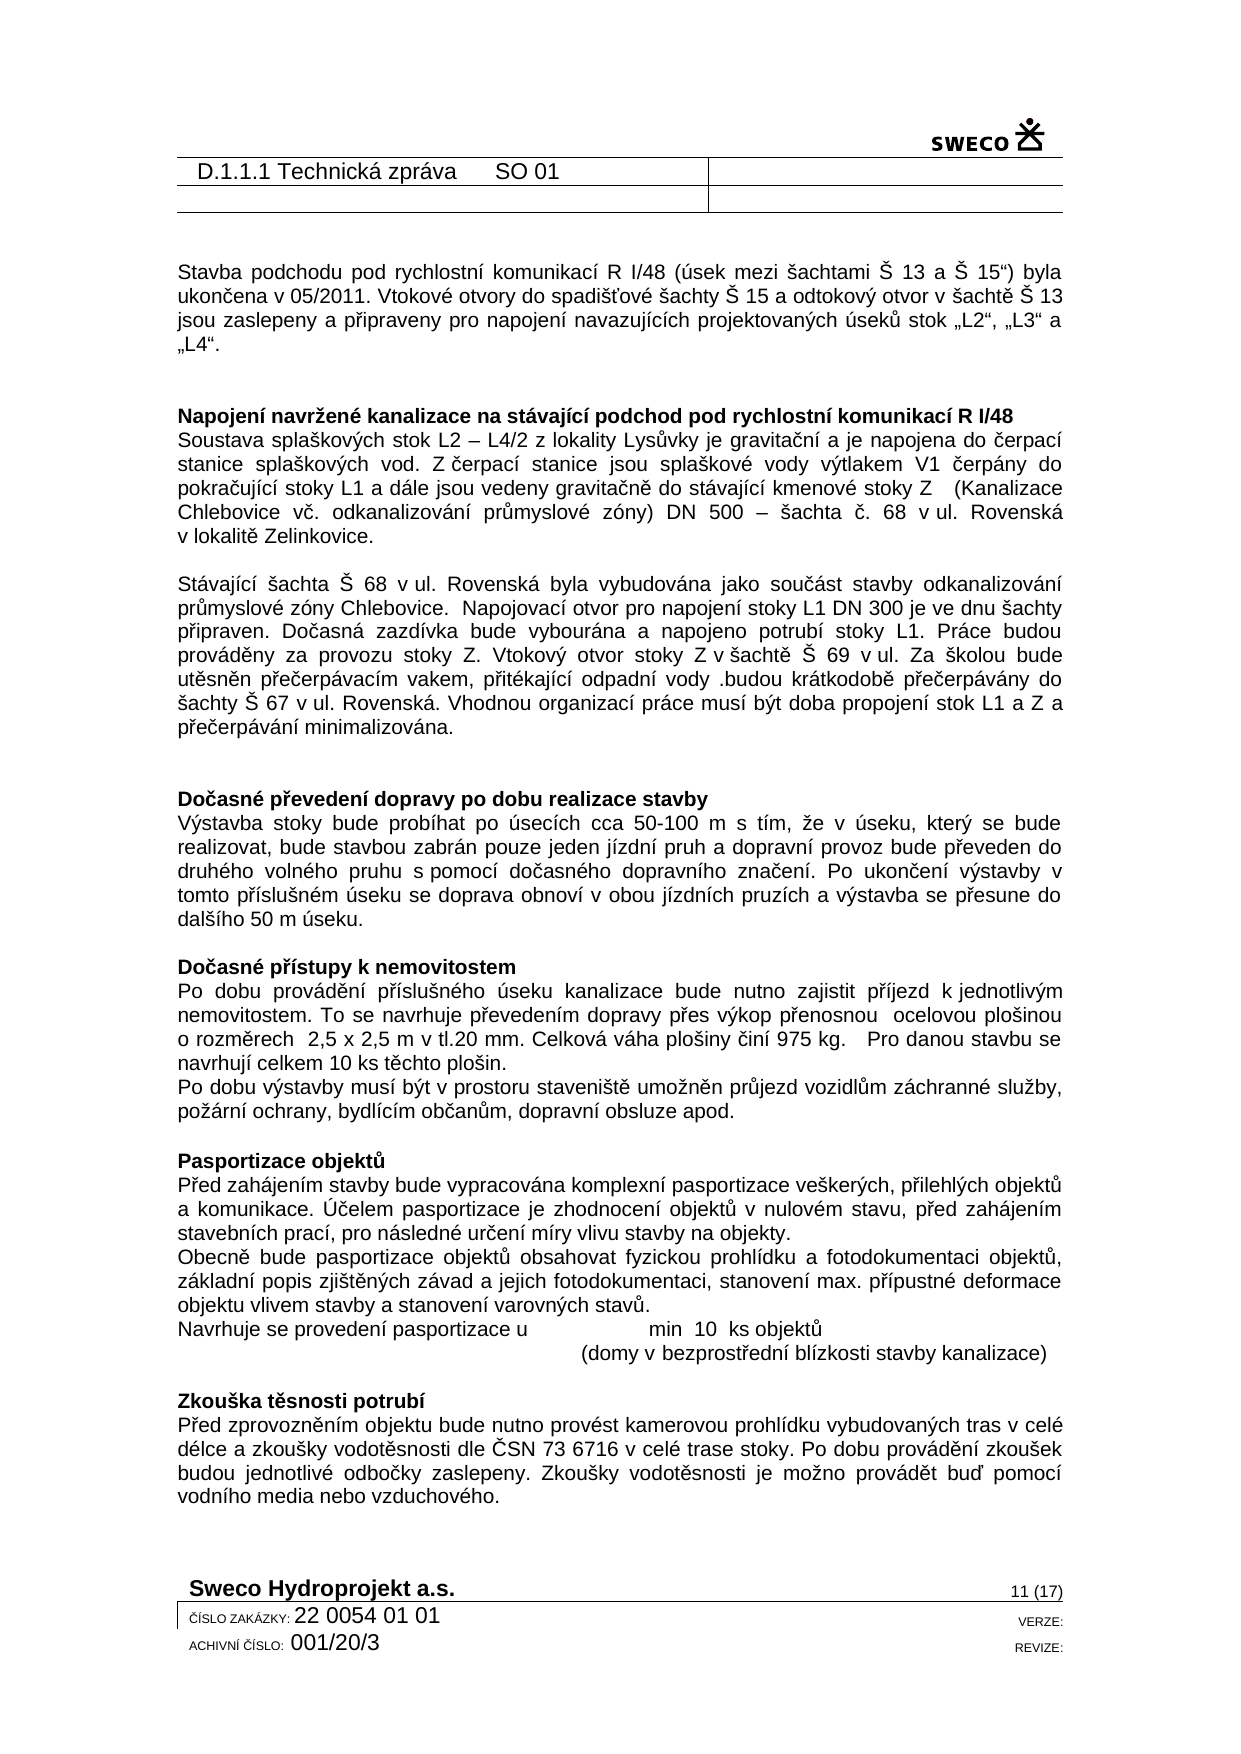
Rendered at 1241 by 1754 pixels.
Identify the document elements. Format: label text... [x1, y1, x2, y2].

text Navrhuje se provedení pasportizace u min 10 ks objektů [177, 1317, 1063, 1341]
text Stávající šachta Š 68 v ul. Rovenská byla vybudována jako součást stavby odkanalizování průmyslové zóny Chlebovice. Napojovací otvor pro napojení stoky L1 DN 300 je ve dnu šachty připraven. Dočasná zazdívka bude vybourána a napojeno potrubí stoky L1. Práce budou prováděny za provozu stoky Z. Vtokový otvor stoky Z v šachtě Š 69 v ul. Za školou bude utěsněn přečerpávacím vakem, přitékající odpadní vody .budou krátkodobě přečerpávány do šachty Š 67 v ul. Rovenská. Vhodnou organizací práce musí být doba propojení stok L1 a Z a přečerpávání minimalizována. [177, 571, 1063, 739]
text Napojení navržené kanalizace na stávající podchod pod rychlostní komunikací R I/48 [177, 404, 1063, 428]
text Soustava splaškových stok L2 – L4/2 z lokality Lysůvky je gravitační a je napojena do čerpací stanice splaškových vod. Z čerpací stanice jsou splaškové vody výtlakem V1 čerpány do pokračující stoky L1 a dále jsou vedeny gravitačně do stávající kmenové stoky Z (Kanalizace Chlebovice vč. odkanalizování průmyslové zóny) DN 500 – šachta č. 68 v ul. Rovenská v lokalitě Zelinkovice. [177, 428, 1063, 547]
text Po dobu výstavby musí být v prostoru staveniště umožněn průjezd vozidlům záchranné služby, požární ochrany, bydlícím občanům, dopravní obsluze apod. [177, 1074, 1063, 1122]
text Dočasné přístupy k nemovitostem [177, 955, 1063, 979]
text Zkouška těsnosti potrubí [177, 1388, 1063, 1412]
text (domy v bezprostřední blízkosti stavby kanalizace) [177, 1341, 1063, 1364]
text Stavba podchodu pod rychlostní komunikací R I/48 (úsek mezi šachtami Š 13 a Š 15“) byla ukončena v 05/2011. Vtokové otvory do spadišťové šachty Š 15 a odtokový otvor v šachtě Š 13 jsou zaslepeny a připraveny pro napojení navazujících projektovaných úseků stok „L2“, „L3“ a „L4“. [177, 260, 1063, 356]
text Pasportizace objektů [177, 1149, 1063, 1173]
text Po dobu provádění příslušného úseku kanalizace bude nutno zajistit příjezd k jednotlivým nemovitostem. To se navrhuje převedením dopravy přes výkop přenosnou ocelovou plošinou o rozměrech 2,5 x 2,5 m v tl.20 mm. Celková váha plošiny činí 975 kg. Pro danou stavbu se navrhují celkem 10 ks těchto plošin. [177, 979, 1063, 1074]
text Výstavba stoky bude probíhat po úsecích cca 50-100 m s tím, že v úseku, který se bude realizovat, bude stavbou zabrán pouze jeden jízdní pruh a dopravní provoz bude převeden do druhého volného pruhu s pomocí dočasného dopravního značení. Po ukončení výstavby v tomto příslušném úseku se doprava obnoví v obou jízdních pruzích a výstavba se přesune do dalšího 50 m úseku. [177, 811, 1063, 931]
text Obecně bude pasportizace objektů obsahovat fyzickou prohlídku a fotodokumentaci objektů, základní popis zjištěných závad a jejich fotodokumentaci, stanovení max. přípustné deformace objektu vlivem stavby a stanovení varovných stavů. [177, 1245, 1063, 1317]
text Dočasné převedení dopravy po dobu realizace stavby [177, 787, 1063, 811]
text Před zahájením stavby bude vypracována komplexní pasportizace veškerých, přilehlých objektů a komunikace. Účelem pasportizace je zhodnocení objektů v nulovém stavu, před zahájením stavebních prací, pro následné určení míry vlivu stavby na objekty. [177, 1173, 1063, 1245]
text Před zprovozněním objektu bude nutno provést kamerovou prohlídku vybudovaných tras v celé délce a zkoušky vodotěsnosti dle ČSN 73 6716 v celé trase stoky. Po dobu provádění zkoušek budou jednotlivé odbočky zaslepeny. Zkoušky vodotěsnosti je možno provádět buď pomocí vodního media nebo vzduchového. [177, 1412, 1063, 1508]
